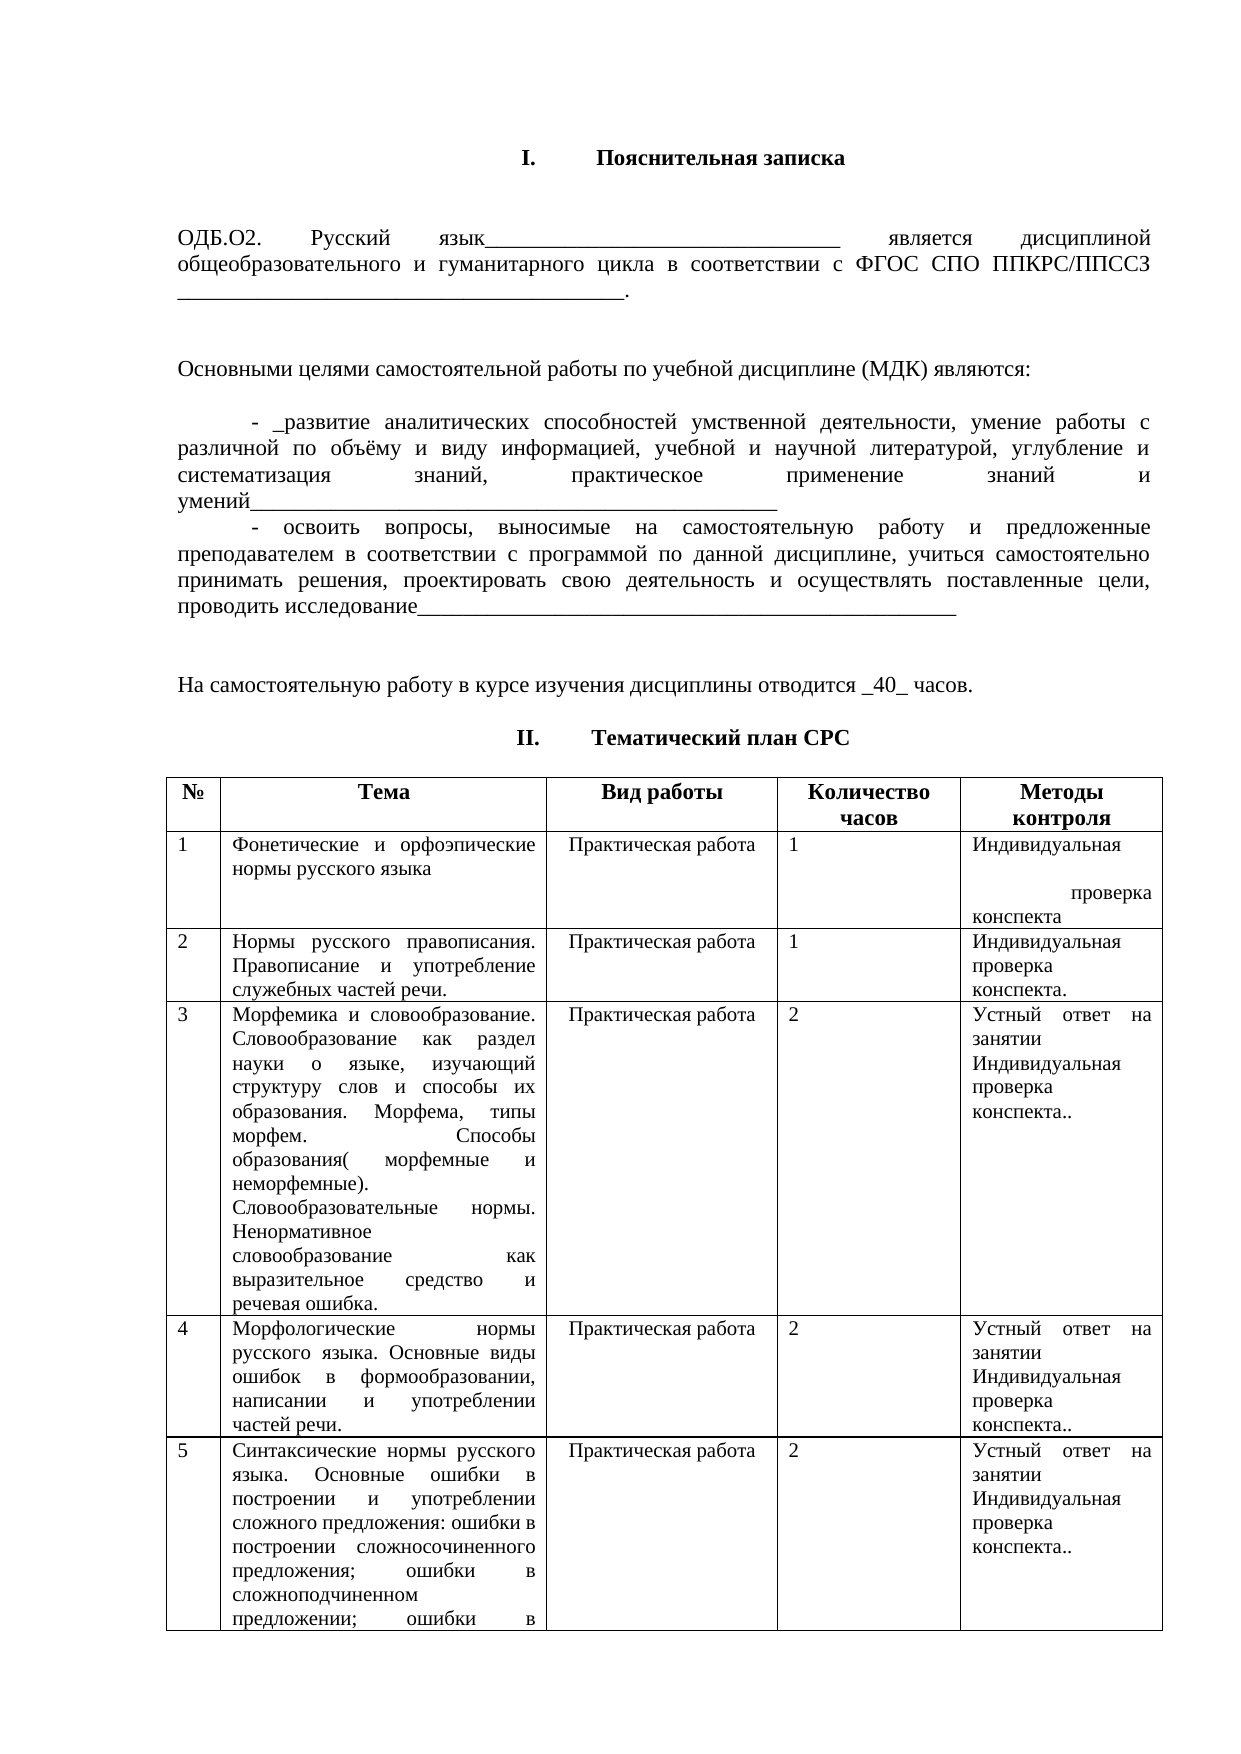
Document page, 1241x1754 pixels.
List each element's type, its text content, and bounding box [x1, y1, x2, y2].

table_cell 2 [167, 929, 220, 1001]
table_header Тема [221, 778, 546, 831]
table_cell Практическая работа [547, 929, 777, 1001]
list Пояснительная записка [215, 144, 1152, 171]
table_cell 5 [167, 1438, 220, 1630]
table_cell Устный ответ на занятии Индивидуальная проверка конспекта.. [961, 1316, 1162, 1436]
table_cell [221, 1438, 546, 1630]
table_cell Индивидуальная проверка конспекта [961, 832, 1162, 928]
table_cell Практическая работа [547, 832, 777, 928]
table_cell 3 [167, 1002, 220, 1315]
table_cell Практическая работа [547, 1002, 777, 1315]
table_cell 2 [778, 1002, 960, 1315]
table_header № [167, 778, 220, 831]
table_cell Практическая работа [547, 1438, 777, 1630]
table_cell 4 [167, 1316, 220, 1436]
table_cell Морфологические нормы русского языка. Основные виды ошибок в формообразовании, написании и употреблении частей речи. [221, 1316, 546, 1436]
table_cell 1 [778, 832, 960, 928]
table_cell 2 [778, 1438, 960, 1630]
table_cell Практическая работа [547, 1316, 777, 1436]
table_cell 2 [778, 1316, 960, 1436]
text - _развитие аналитических способностей умственной деятельности, умение работы с различной по объёму и виду информацией, учебной и научной литературой, углубление и систематизация знаний, практическое применение знаний и умений______________________________________________ [177, 408, 1152, 513]
text На самостоятельную работу в курсе изучения дисциплины отводится _40_ часов. [177, 672, 1152, 698]
list Тематический план СРС [215, 724, 1152, 751]
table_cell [961, 1438, 1162, 1630]
text Основными целями самостоятельной работы по учебной дисциплине (МДК) являются: [177, 355, 1152, 382]
table_cell 1 [778, 929, 960, 1001]
table_cell Индивидуальная проверка конспекта. [961, 929, 1162, 1001]
table_cell Нормы русского правописания. Правописание и употребление служебных частей речи. [221, 929, 546, 1001]
text ОДБ.О2. Русский язык_______________________________ является дисциплиной общеобразовательного и гуманитарного цикла в соответствии с ФГОС СПО ППКРС/ППССЗ _______________________________________. [177, 223, 1152, 303]
table_header Методы контроля [961, 778, 1162, 831]
table_cell Фонетические и орфоэпические нормы русского языка [221, 832, 546, 928]
table_cell Морфемика и словообразование. Словообразование как раздел науки о языке, изучающий структуру слов и способы их образования. Морфема, типы морфем. Способы образования( морфемные и неморфемные). Словообразовательные нормы. Ненормативное словообразование как выразительное средство и речевая ошибка. [221, 1002, 546, 1315]
text - освоить вопросы, выносимые на самостоятельную работу и предложенные преподавателем в соответствии с программой по данной дисциплине, учиться самостоятельно принимать решения, проектировать свою деятельность и осуществлять поставленные цели, проводить исследование_______________________________________________ [177, 513, 1152, 619]
table_header Вид работы [547, 778, 777, 831]
table_header Количество часов [778, 778, 960, 831]
table_cell Устный ответ на занятии Индивидуальная проверка конспекта.. [961, 1002, 1162, 1315]
table_cell 1 [167, 832, 220, 928]
